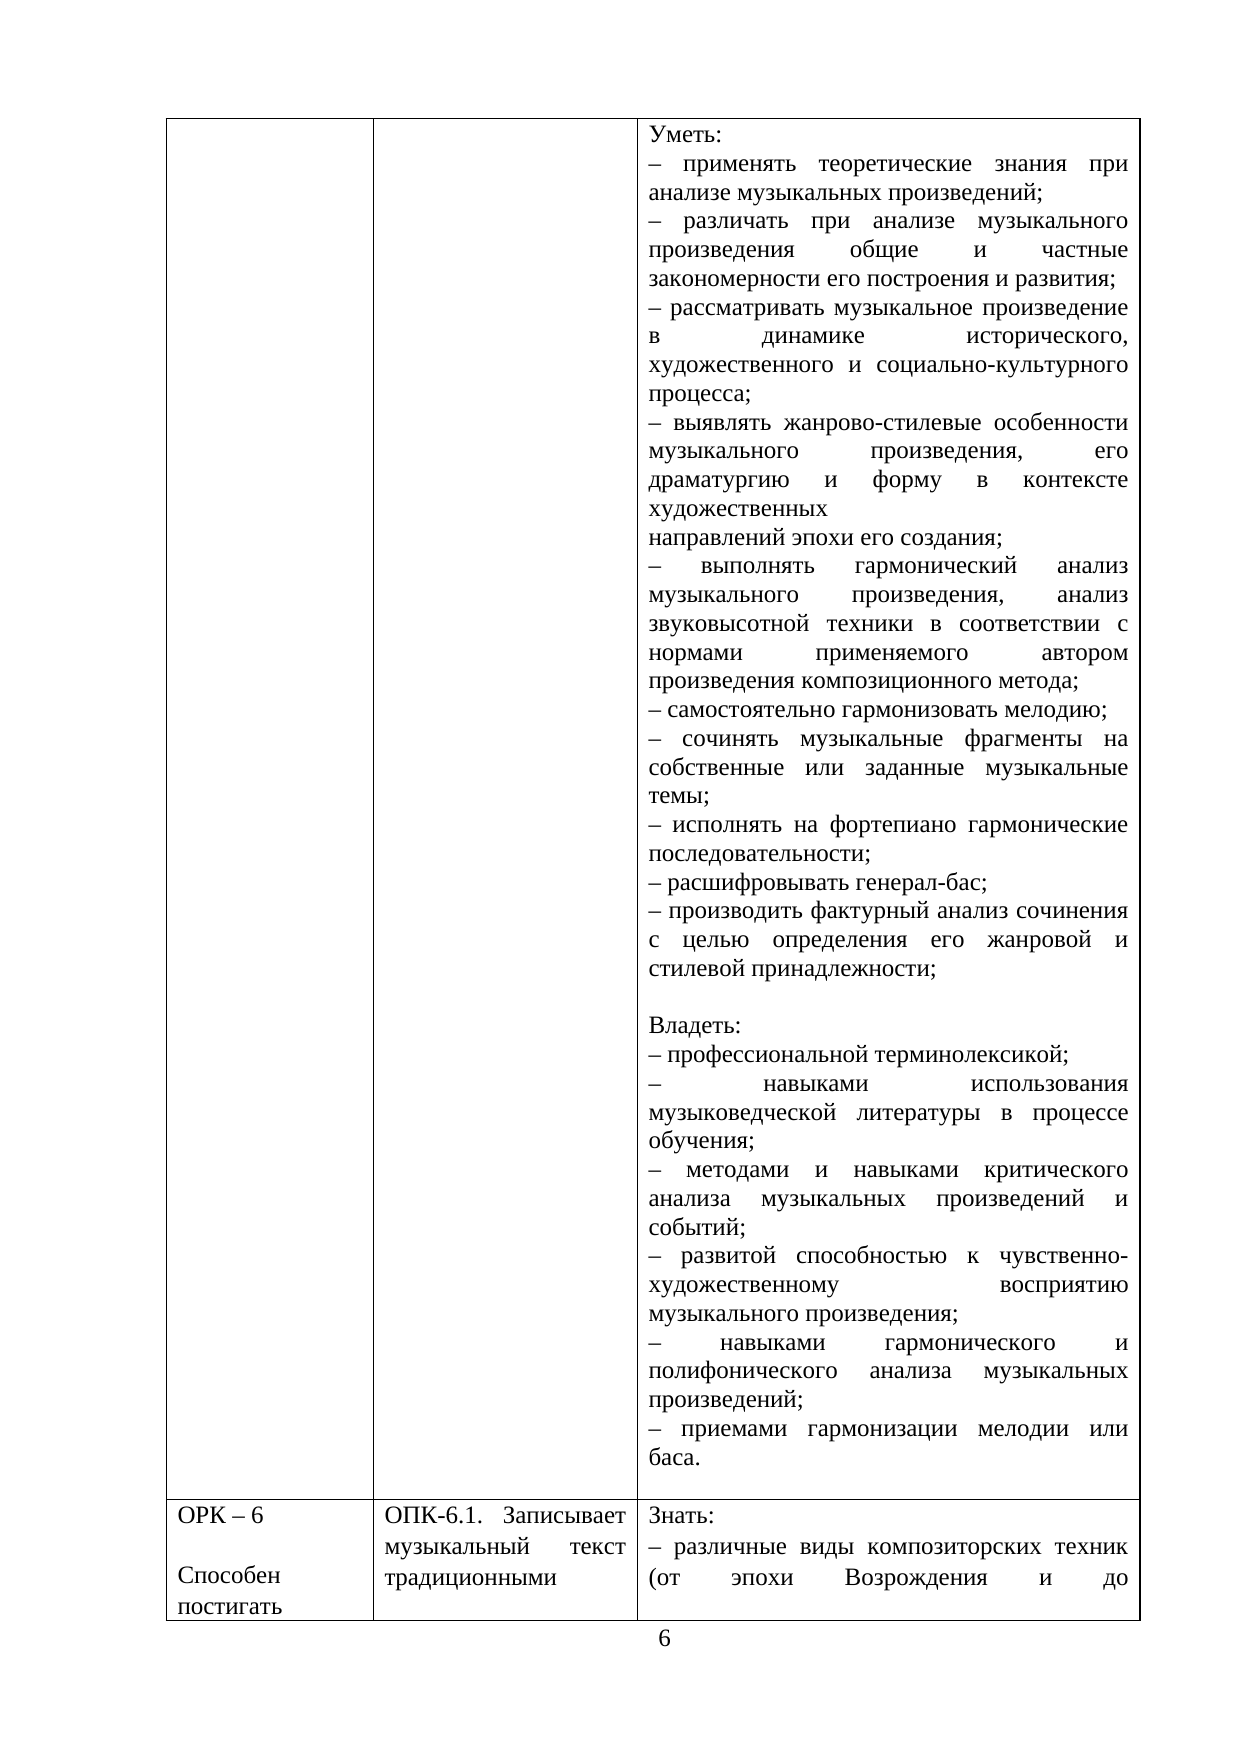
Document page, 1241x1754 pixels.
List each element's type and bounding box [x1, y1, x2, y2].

table_cell [167, 119, 373, 1499]
table_cell [374, 119, 637, 1499]
table_cell [167, 1500, 373, 1620]
table_cell [638, 1500, 1139, 1620]
table_cell [638, 119, 1139, 1499]
table_cell [374, 1500, 637, 1620]
